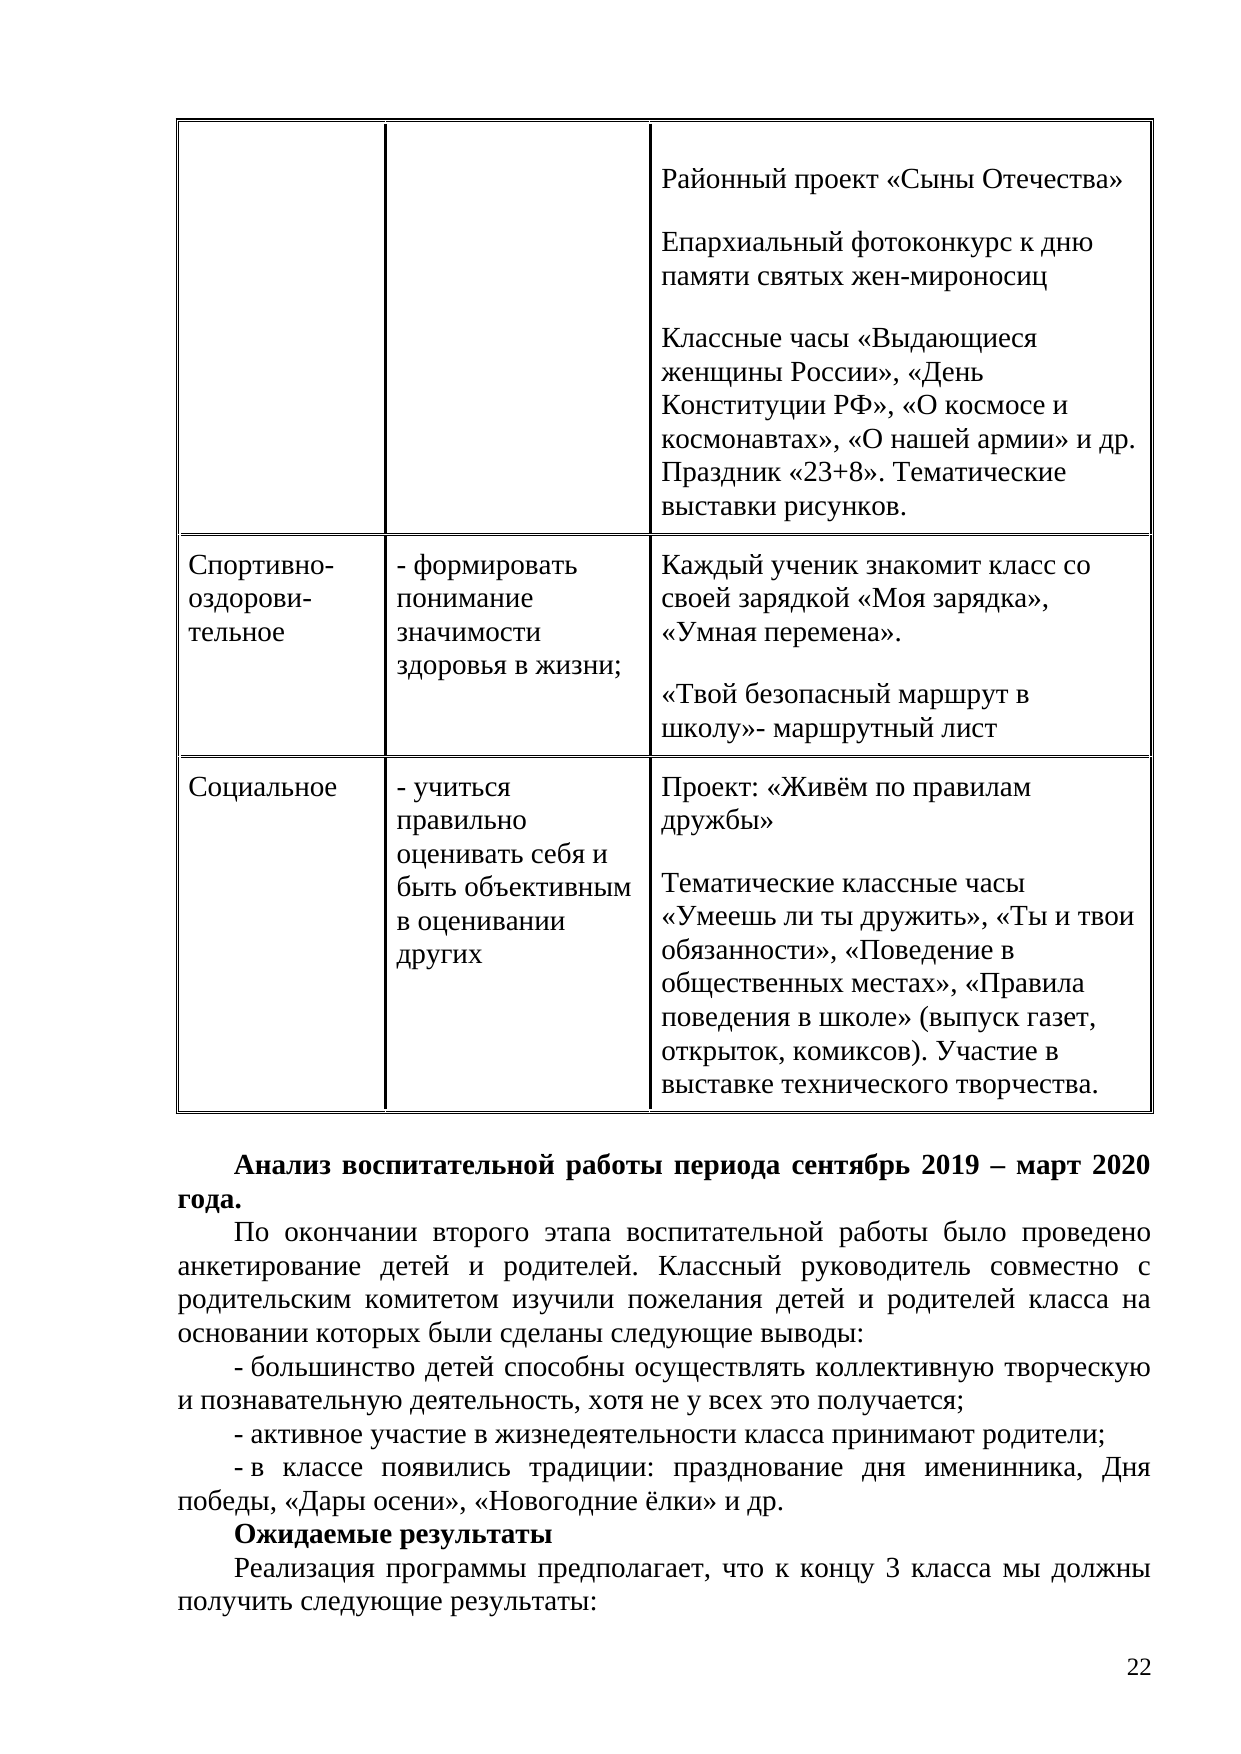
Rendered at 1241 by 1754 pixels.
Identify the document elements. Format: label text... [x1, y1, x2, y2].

text Анализ воспитательной работы периода сентябрь 2019 – март 2020 года. [177, 1147, 1152, 1214]
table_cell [179, 122, 385, 533]
text Реализация программы предполагает, что к концу 3 класса мы должны получить следующие результаты: [177, 1550, 1152, 1617]
table_cell Проект: «Живём по правилам дружбы» Тематические классные часы «Умеешь ли ты дружить», «Ты и твои обязанности», «Поведение в общественных местах», «Правила поведения в школе» (выпуск газет, открыток, комиксов). Участие в выставке технического творчества. [650, 755, 1151, 1111]
table_cell Каждый ученик знакомит класс со своей зарядкой «Моя зарядка», «Умная перемена». «Твой безопасный маршрут в школу»- маршрутный лист [650, 533, 1152, 754]
text - большинство детей способны осуществлять коллективную творческую и познавательную деятельность, хотя не у всех это получается; [177, 1349, 1152, 1416]
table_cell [385, 120, 650, 533]
text По окончании второго этапа воспитательной работы было проведено анкетирование детей и родителей. Классный руководитель совместно с родительским комитетом изучили пожелания детей и родителей класса на основании которых были сделаны следующие выводы: [177, 1214, 1152, 1349]
table_cell Социальное [179, 755, 385, 1111]
table_cell - формировать понимание значимости здоровья в жизни; [387, 536, 649, 754]
text Ожидаемые результаты [177, 1516, 1152, 1550]
table_cell - учиться правильно оценивать себя и быть объективным в оценивании других [385, 758, 650, 1111]
table_cell Спортивно-оздорови- тельное [177, 533, 385, 754]
text - в классе появились традиции: празднование дня именинника, Дня победы, «Дары осени», «Новогодние ёлки» и др. [177, 1449, 1152, 1516]
text - активное участие в жизнедеятельности класса принимают родители; [177, 1416, 1152, 1449]
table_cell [650, 122, 1150, 533]
